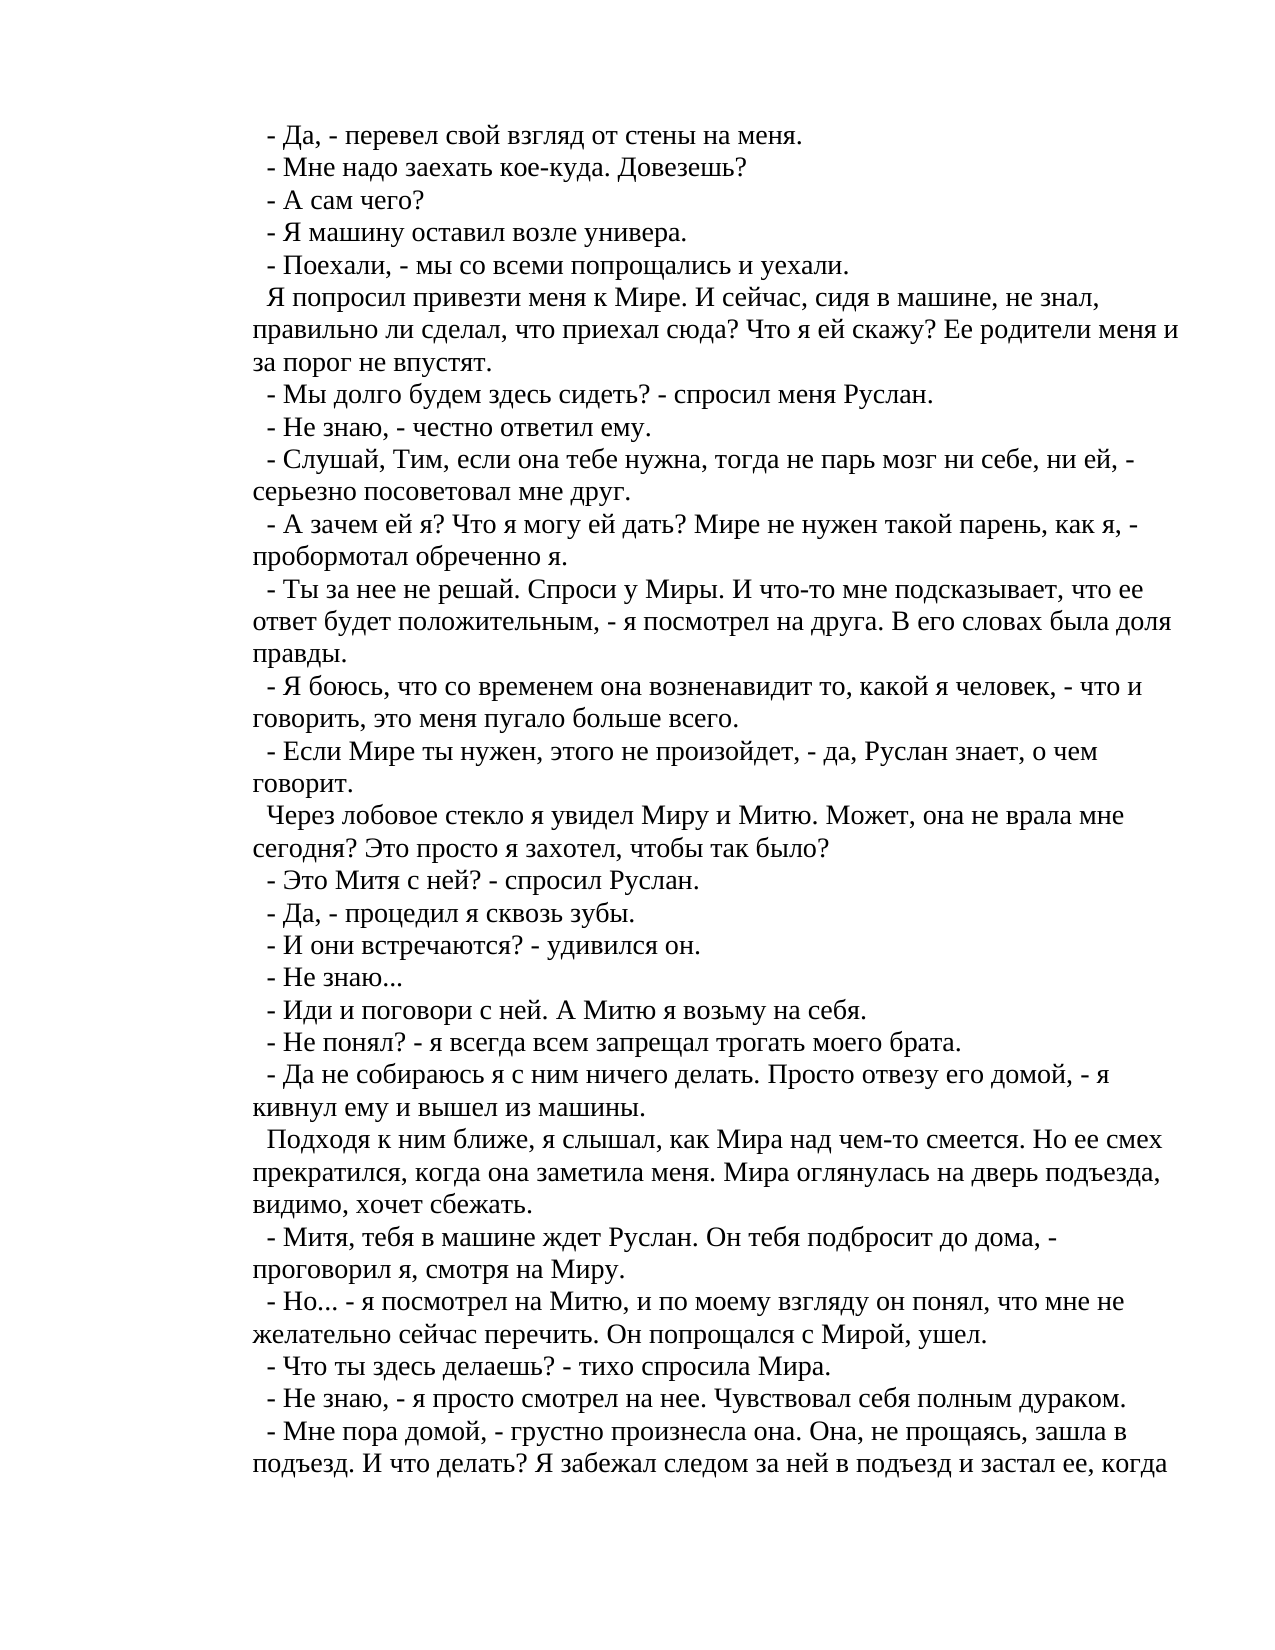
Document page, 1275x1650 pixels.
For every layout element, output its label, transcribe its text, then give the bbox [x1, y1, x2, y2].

text - Мы долго будем здесь сидеть? - спросил меня Руслан. [252, 377, 1186, 410]
text - Иди и поговори с ней. А Митю я возьму на себя. [252, 993, 1186, 1025]
text - Да, - процедил я сквозь зубы. [252, 896, 1186, 928]
text - Что ты здесь делаешь? - тихо спросила Мира. [252, 1349, 1186, 1382]
text - Мне надо заехать кое-куда. Довезешь? [252, 151, 1186, 183]
text - Поехали, - мы со всеми попрощались и уехали. [252, 248, 1186, 280]
text - Не понял? - я всегда всем запрещал трогать моего брата. [252, 1025, 1186, 1058]
text - Слушай, Тим, если она тебе нужна, тогда не парь мозг ни себе, ни ей, - серьезно посоветовал мне друг. [252, 442, 1186, 507]
text - Не знаю, - честно ответил ему. [252, 410, 1186, 442]
text - Я машину оставил возле универа. [252, 215, 1186, 248]
text - Я боюсь, что со временем она возненавидит то, какой я человек, - что и говорить, это меня пугало больше всего. [252, 669, 1186, 734]
text - А сам чего? [252, 183, 1186, 215]
text - Но... - я посмотрел на Митю, и по моему взгляду он понял, что мне не желательно сейчас перечить. Он попрощался с Мирой, ушел. [252, 1284, 1186, 1349]
text Я попросил привезти меня к Мире. И сейчас, сидя в машине, не знал, правильно ли сделал, что приехал сюда? Что я ей скажу? Ее родители меня и за порог не впустят. [252, 280, 1186, 377]
text - Не знаю, - я просто смотрел на нее. Чувствовал себя полным дураком. [252, 1382, 1186, 1414]
text - Ты за нее не решай. Спроси у Миры. И что-то мне подсказывает, что ее ответ будет положительным, - я посмотрел на друга. В его словах была доля правды. [252, 572, 1186, 669]
text - Не знаю... [252, 960, 1186, 993]
text - Да не собираюсь я с ним ничего делать. Просто отвезу его домой, - я кивнул ему и вышел из машины. [252, 1058, 1186, 1122]
text - Это Митя с ней? - спросил Руслан. [252, 863, 1186, 896]
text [252, 1414, 1186, 1479]
text - Да, - перевел свой взгляд от стены на меня. [252, 118, 1186, 151]
text - Митя, тебя в машине ждет Руслан. Он тебя подбросит до дома, - проговорил я, смотря на Миру. [252, 1219, 1186, 1284]
text - И они встречаются? - удивился он. [252, 928, 1186, 960]
text - Если Мире ты нужен, этого не произойдет, - да, Руслан знает, о чем говорит. [252, 734, 1186, 798]
text Подходя к ним ближе, я слышал, как Мира над чем-то смеется. Но ее смех прекратился, когда она заметила меня. Мира оглянулась на дверь подъезда, видимо, хочет сбежать. [252, 1122, 1186, 1219]
text - А зачем ей я? Что я могу ей дать? Мире не нужен такой парень, как я, - пробормотал обреченно я. [252, 507, 1186, 572]
text Через лобовое стекло я увидел Миру и Митю. Может, она не врала мне сегодня? Это просто я захотел, чтобы так было? [252, 798, 1186, 863]
